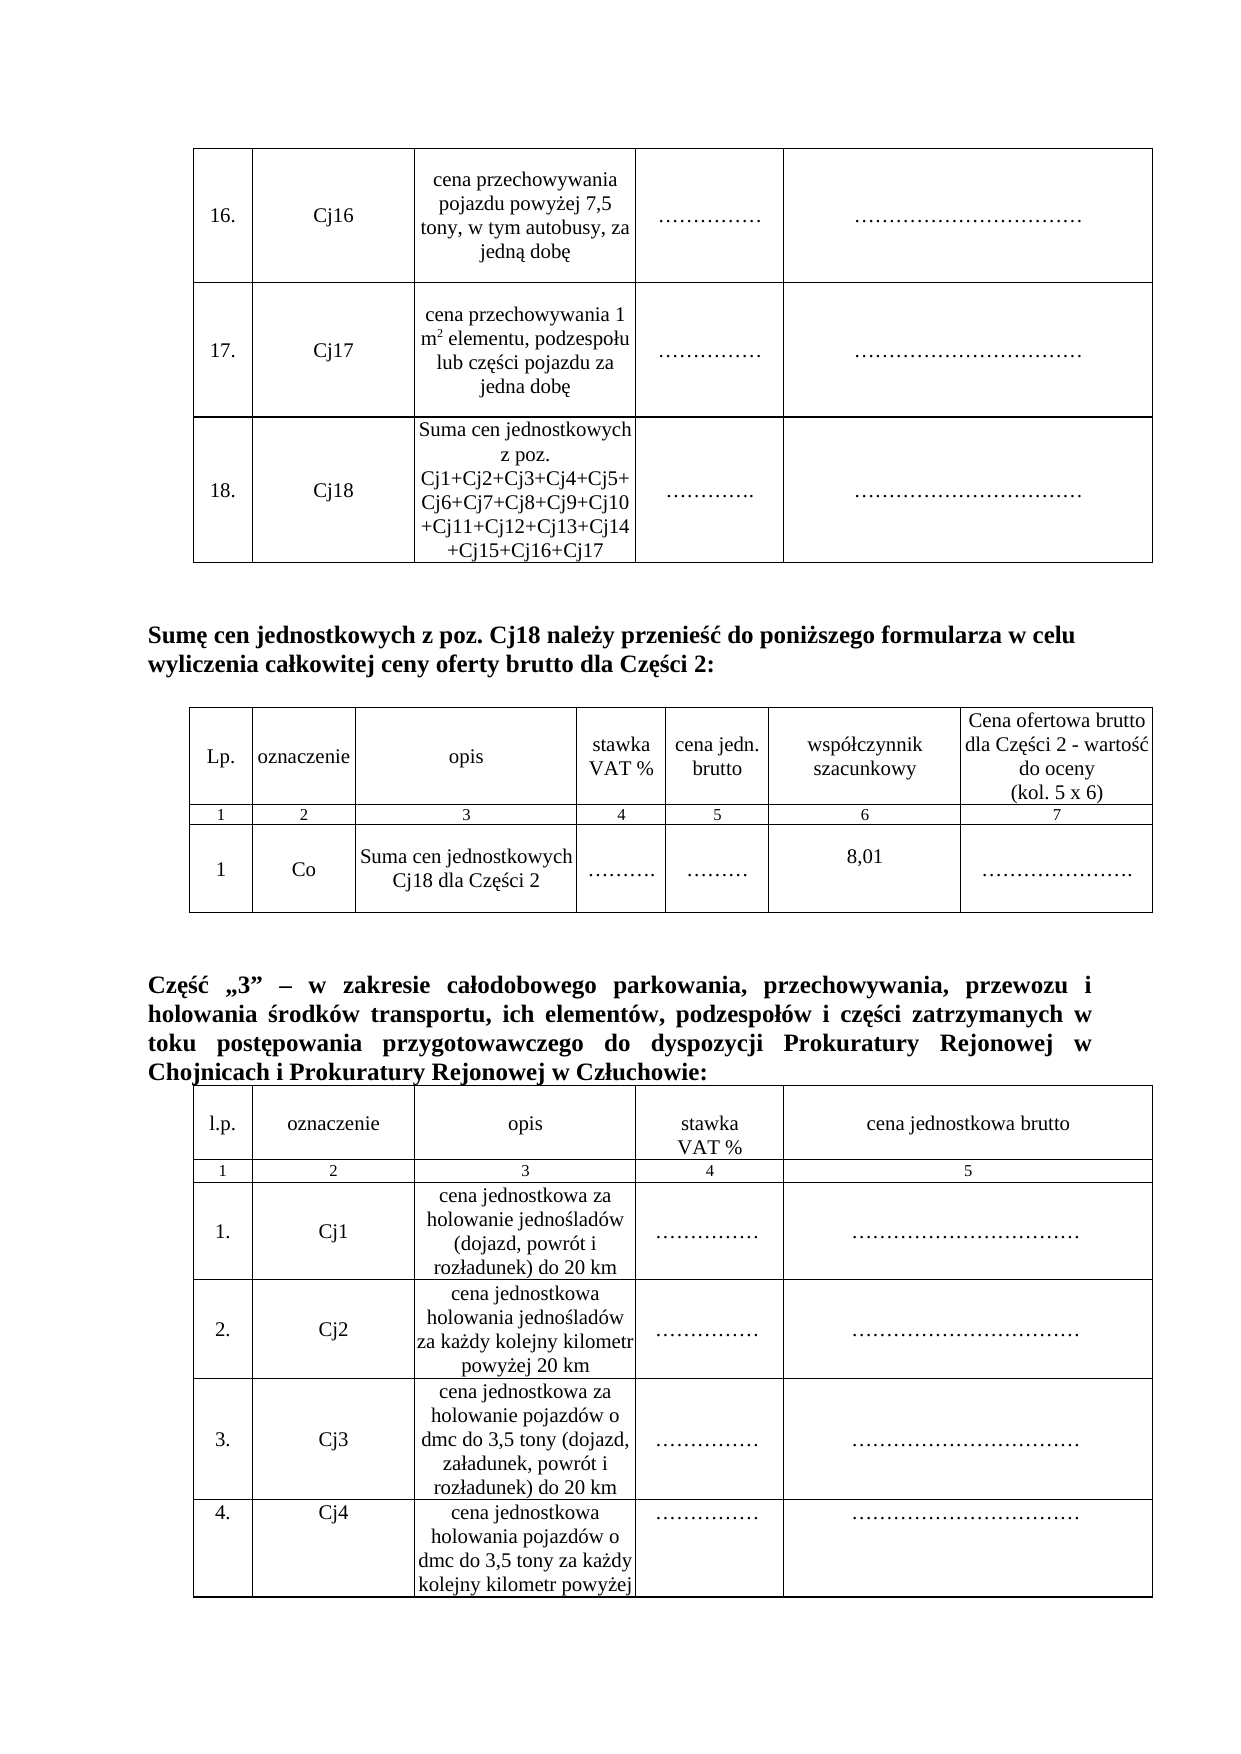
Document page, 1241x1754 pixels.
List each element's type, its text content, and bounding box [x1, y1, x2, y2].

table_cell …………………………… [784, 1500, 1152, 1596]
table_cell Cj17 [253, 283, 414, 416]
table_cell 2 [253, 1160, 414, 1182]
table_cell 1 [194, 1160, 252, 1182]
table_cell …………… [636, 1280, 783, 1378]
table_header l.p. [194, 1086, 252, 1159]
table_cell …………… [636, 149, 783, 282]
table_cell …………… [636, 1183, 783, 1279]
table_cell 1 [190, 805, 252, 824]
table_cell 8,01 [769, 825, 960, 912]
table_header Cena ofertowa brutto dla Części 2 - wartość do oceny (kol. 5 x 6) [961, 708, 1152, 804]
table_cell 4 [577, 805, 665, 824]
table_cell cena jednostkowa holowania jednośladów za każdy kolejny kilometr powyżej 20 km [415, 1280, 635, 1378]
table_cell 4 [636, 1160, 783, 1182]
table_header cena jednostkowa brutto [784, 1086, 1152, 1159]
table_cell 1. [194, 1183, 252, 1279]
table_cell …………… [636, 283, 783, 416]
table_header oznaczenie [253, 1086, 414, 1159]
table_cell 18. [194, 418, 252, 562]
table_cell Cj4 [253, 1500, 414, 1596]
text Sumę cen jednostkowych z poz. Cj18 należy przenieść do poniższego formularza w celu wyliczenia całkowitej ceny oferty brutto dla Części 2: [148, 620, 1093, 678]
table_header Lp. [190, 708, 252, 804]
table_cell …………………………… [784, 418, 1152, 562]
table_cell …………………. [961, 825, 1152, 912]
table_cell Co [253, 825, 355, 912]
table_cell …………………………… [784, 149, 1152, 282]
table_cell Cj1 [253, 1183, 414, 1279]
table_cell cena przechowywania pojazdu powyżej 7,5 tony, w tym autobusy, za jedną dobę [415, 149, 635, 282]
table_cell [415, 1500, 635, 1596]
table_cell …………………………… [784, 1379, 1152, 1499]
table_cell 17. [194, 283, 252, 416]
table_cell …………………………… [784, 1183, 1152, 1279]
table_cell …………. [636, 418, 783, 562]
table_cell …………… [636, 1500, 783, 1596]
table_cell 3 [356, 805, 576, 824]
table_cell 7 [961, 805, 1152, 824]
table_cell cena przechowywania 1 m2 elementu, podzespołu lub części pojazdu za jedna dobę [415, 283, 635, 416]
table_header cena jedn. brutto [666, 708, 768, 804]
table_cell ……… [666, 825, 768, 912]
table_cell 6 [769, 805, 960, 824]
table_cell …………… [636, 1379, 783, 1499]
table_cell 4. [194, 1500, 252, 1596]
table_cell Suma cen jednostkowych Cj18 dla Części 2 [356, 825, 576, 912]
table_cell cena jednostkowa za holowanie jednośladów (dojazd, powrót i rozładunek) do 20 km [415, 1183, 635, 1279]
table_cell Cj3 [253, 1379, 414, 1499]
table_header współczynnik szacunkowy [769, 708, 960, 804]
table_cell 1 [190, 825, 252, 912]
table_header stawka VAT % [636, 1086, 783, 1159]
table_cell Cj18 [253, 418, 414, 562]
table_cell Cj16 [253, 149, 414, 282]
table_cell Suma cen jednostkowych z poz. Cj1+Cj2+Cj3+Cj4+Cj5+Cj6+Cj7+Cj8+Cj9+Cj10 +Cj11+Cj12+Cj13+Cj14+Cj15+Cj16+Cj17 [415, 418, 635, 562]
table_cell 3. [194, 1379, 252, 1499]
table_cell …………………………… [784, 283, 1152, 416]
table_header oznaczenie [253, 708, 355, 804]
table_header stawka VAT % [577, 708, 665, 804]
table_cell 3 [415, 1160, 635, 1182]
table_cell 5 [666, 805, 768, 824]
table_cell 2 [253, 805, 355, 824]
table_cell 2. [194, 1280, 252, 1378]
table_cell ………. [577, 825, 665, 912]
table_cell cena jednostkowa za holowanie pojazdów o dmc do 3,5 tony (dojazd, załadunek, powrót i rozładunek) do 20 km [415, 1379, 635, 1499]
table_cell 16. [194, 149, 252, 282]
table_header opis [415, 1086, 635, 1159]
table_cell …………………………… [784, 1280, 1152, 1378]
table_header opis [356, 708, 576, 804]
table_cell 5 [784, 1160, 1152, 1182]
text Część „3” – w zakresie całodobowego parkowania, przechowywania, przewozu i holowania środków transportu, ich elementów, podzespołów i części zatrzymanych w toku postępowania przygotowawczego do dyspozycji Prokuratury Rejonowej w Chojnicach i Prokuratury Rejonowej w Człuchowie: [148, 970, 1093, 1085]
table_cell Cj2 [253, 1280, 414, 1378]
